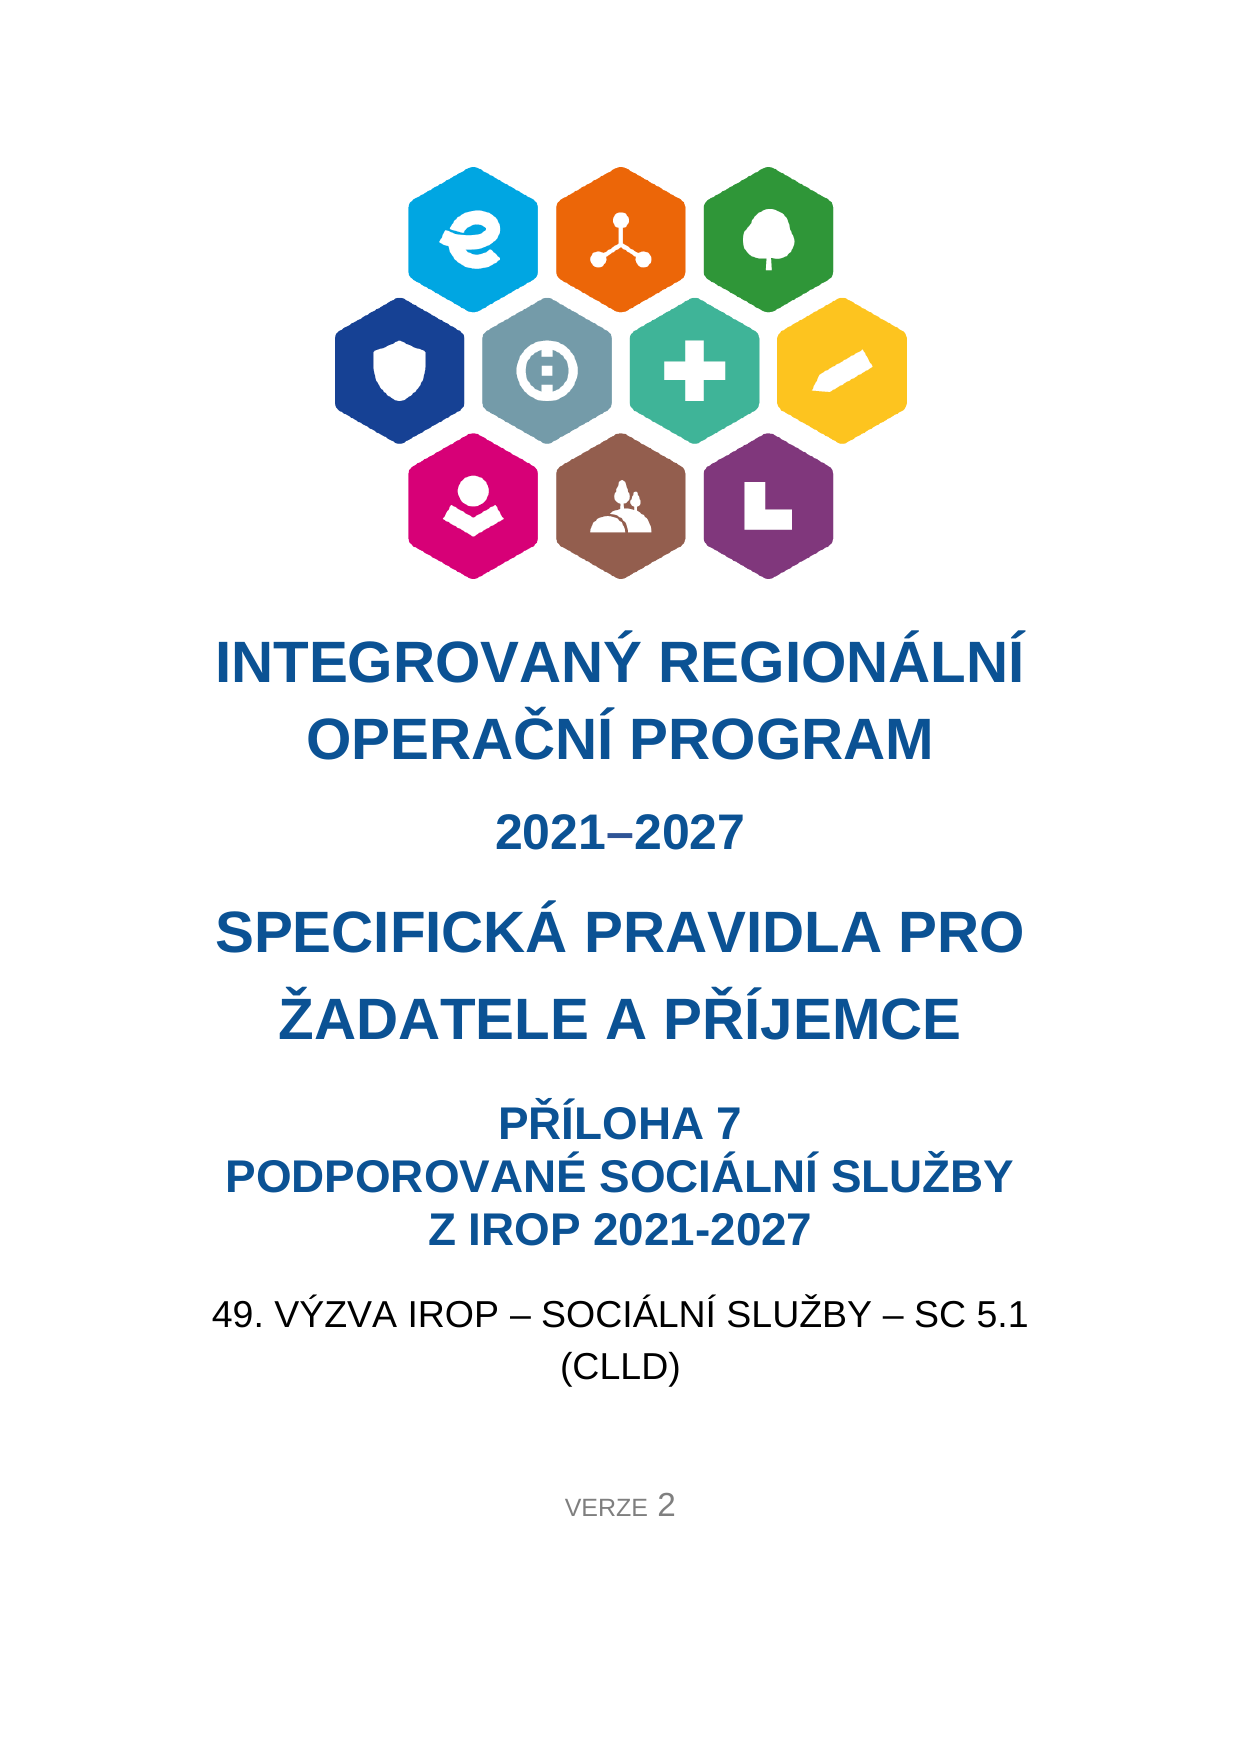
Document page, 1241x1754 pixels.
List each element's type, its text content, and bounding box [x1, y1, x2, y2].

text PŘÍLOHA 7 [148, 1097, 1092, 1149]
picture [324, 149, 912, 607]
text 2021–2027 [148, 802, 1092, 860]
text SPECIFICKÁ PRAVIDLA PRO ŽADATELE A PŘÍJEMCE [148, 897, 1092, 1052]
text PODPOROVANÉ SOCIÁLNÍ SLUŽBY Z IROP 2021-2027 [148, 1149, 1092, 1255]
text VERZE 2 [148, 1485, 1092, 1523]
text 49. výzva irop – Sociální služby – SC 5.1 (CLLD) [148, 1292, 1092, 1387]
